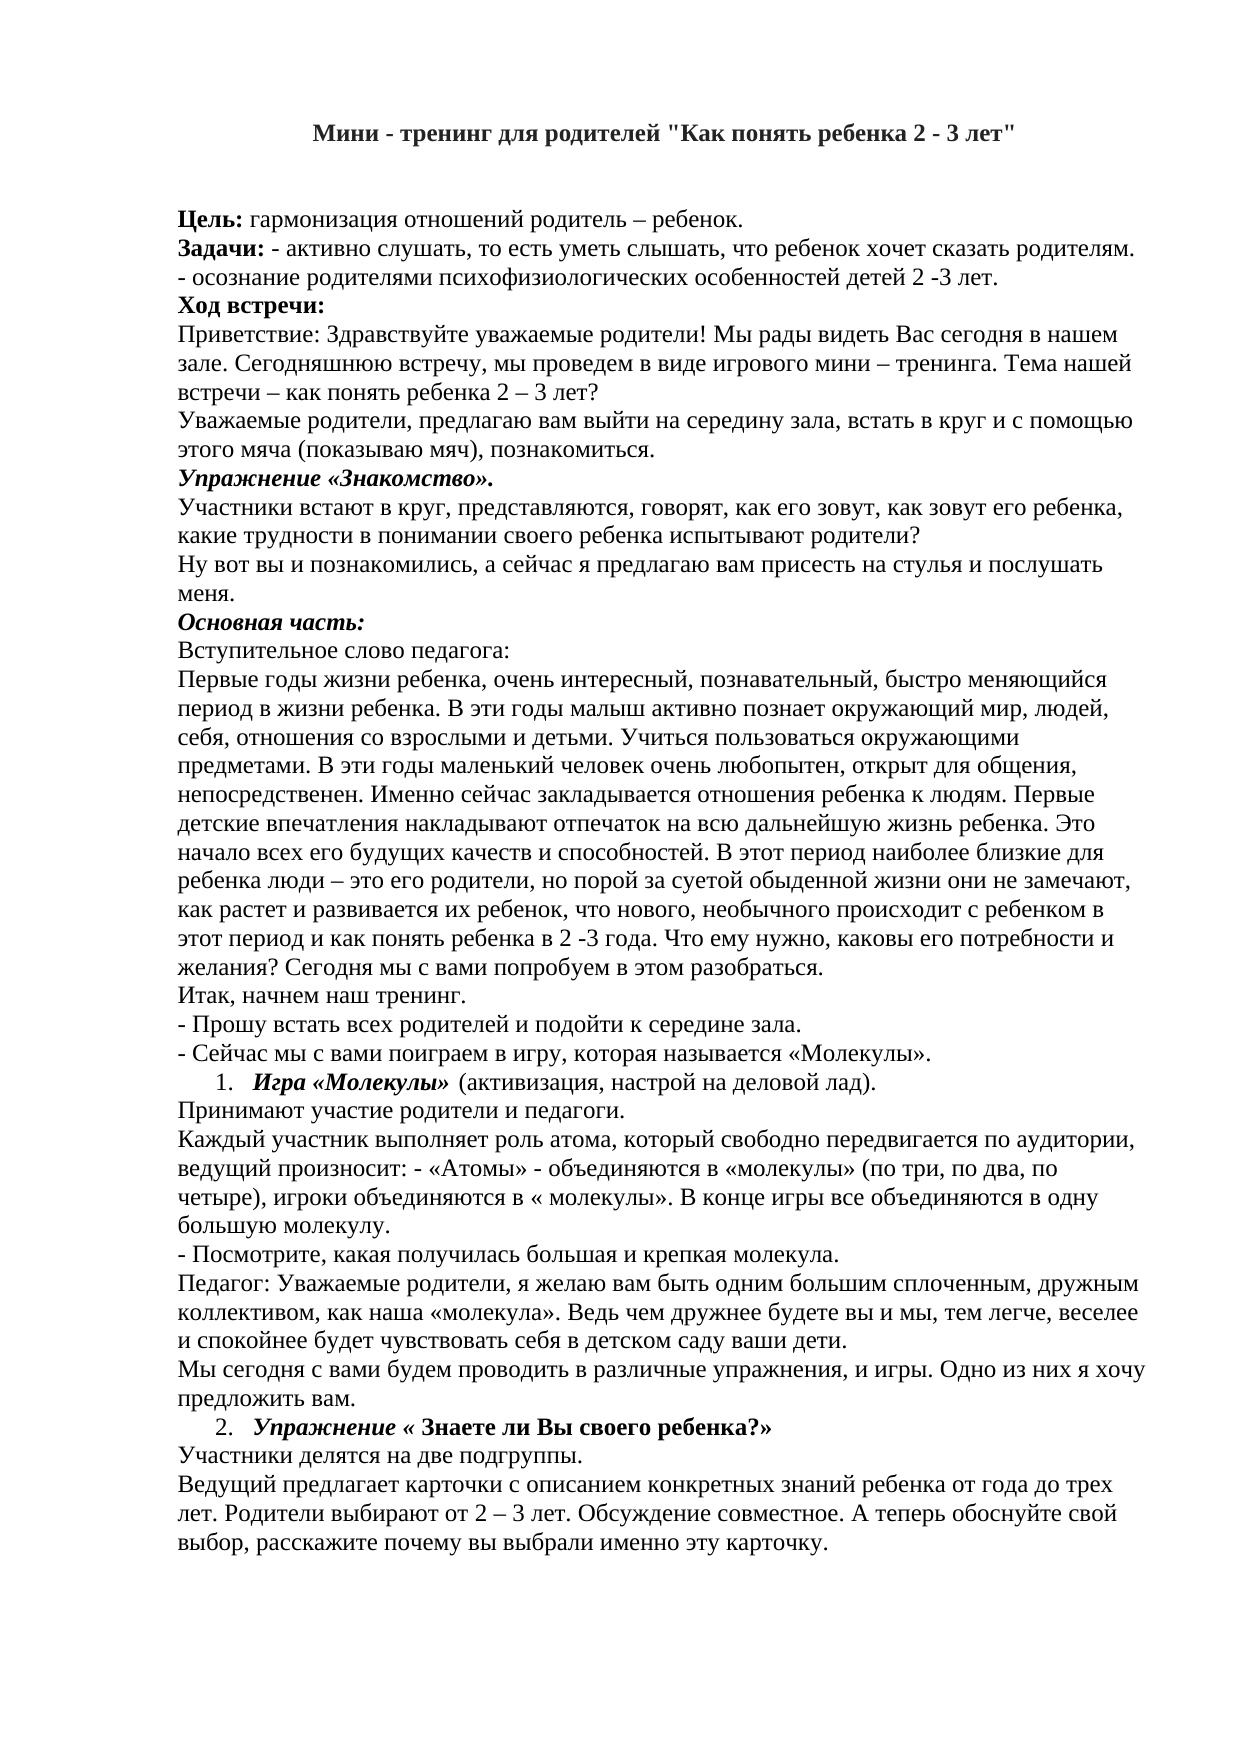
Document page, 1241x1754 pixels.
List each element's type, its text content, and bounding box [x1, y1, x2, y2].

text Приветствие: Здравствуйте уважаемые родители! Мы рады видеть Вас сегодня в нашем зале. Сегодняшнюю встречу, мы проведем в виде игрового мини – тренинга. Тема нашей встречи – как понять ребенка 2 – 3 лет? [177, 319, 1152, 406]
text Педагог: Уважаемые родители, я желаю вам быть одним большим сплоченным, дружным коллективом, как наша «молекула». Ведь чем дружнее будете вы и мы, тем легче, веселее и спокойнее будет чувствовать себя в детском саду ваши дети. [177, 1268, 1152, 1354]
text - Посмотрите, какая получилась большая и крепкая молекула. [177, 1239, 1152, 1268]
text - Прошу встать всех родителей и подойти к середине зала. [177, 1009, 1152, 1038]
text Мы сегодня с вами будем проводить в различные упражнения, и игры. Одно из них я хочу предложить вам. [177, 1354, 1152, 1412]
text Задачи: - активно слушать, то есть уметь слышать, что ребенок хочет сказать родителям. [177, 233, 1152, 262]
text - Сейчас мы с вами поиграем в игру, которая называется «Молекулы». [177, 1038, 1152, 1067]
text Итак, начнем наш тренинг. [177, 981, 1152, 1009]
text Первые годы жизни ребенка, очень интересный, познавательный, быстро меняющийся период в жизни ребенка. В эти годы малыш активно познает окружающий мир, людей, себя, отношения со взрослыми и детьми. Учиться пользоваться окружающими предметами. В эти годы маленький человек очень любопытен, открыт для общения, непосредственен. Именно сейчас закладывается отношения ребенка к людям. Первые детские впечатления накладывают отпечаток на всю дальнейшую жизнь ребенка. Это начало всех его будущих качеств и способностей. В этот период наиболее близкие для ребенка люди – это его родители, но порой за суетой обыденной жизни они не замечают, как растет и развивается их ребенок, что нового, необычного происходит с ребенком в этот период и как понять ребенка в 2 -3 года. Что ему нужно, каковы его потребности и желания? Сегодня мы с вами попробуем в этом разобраться. [177, 664, 1152, 981]
text Вступительное слово педагога: [177, 636, 1152, 664]
text Мини - тренинг для родителей "Как понять ребенка 2 - 3 лет" [177, 118, 1152, 147]
text Ход встречи: [177, 291, 1152, 319]
text Основная часть: [177, 607, 1152, 636]
text Цель: гармонизация отношений родитель – ребенок. [177, 204, 1152, 233]
text Упражнение «Знакомство». [177, 463, 1152, 492]
text Ведущий предлагает карточки с описанием конкретных знаний ребенка от года до трех лет. Родители выбирают от 2 – 3 лет. Обсуждение совместное. А теперь обоснуйте свой выбор, расскажите почему вы выбрали именно эту карточку. [177, 1469, 1152, 1556]
list Упражнение « Знаете ли Вы своего ребенка?» [215, 1412, 1152, 1441]
text Участники делятся на две подгруппы. [177, 1441, 1152, 1469]
list Игра «Молекулы» (активизация, настрой на деловой лад). [215, 1067, 1152, 1096]
text Участники встают в круг, представляются, говорят, как его зовут, как зовут его ребенка, какие трудности в понимании своего ребенка испытывают родители? [177, 492, 1152, 549]
text Каждый участник выполняет роль атома, который свободно передвигается по аудитории, ведущий произносит: - «Атомы» - объединяются в «молекулы» (по три, по два, по четыре), игроки объединяются в « молекулы». В конце игры все объединяются в одну большую молекулу. [177, 1124, 1152, 1239]
text Ну вот вы и познакомились, а сейчас я предлагаю вам присесть на стулья и послушать меня. [177, 549, 1152, 607]
text Принимают участие родители и педагоги. [177, 1096, 1152, 1124]
text Уважаемые родители, предлагаю вам выйти на середину зала, встать в круг и с помощью этого мяча (показываю мяч), познакомиться. [177, 406, 1152, 463]
text - осознание родителями психофизиологических особенностей детей 2 -3 лет. [177, 262, 1152, 291]
